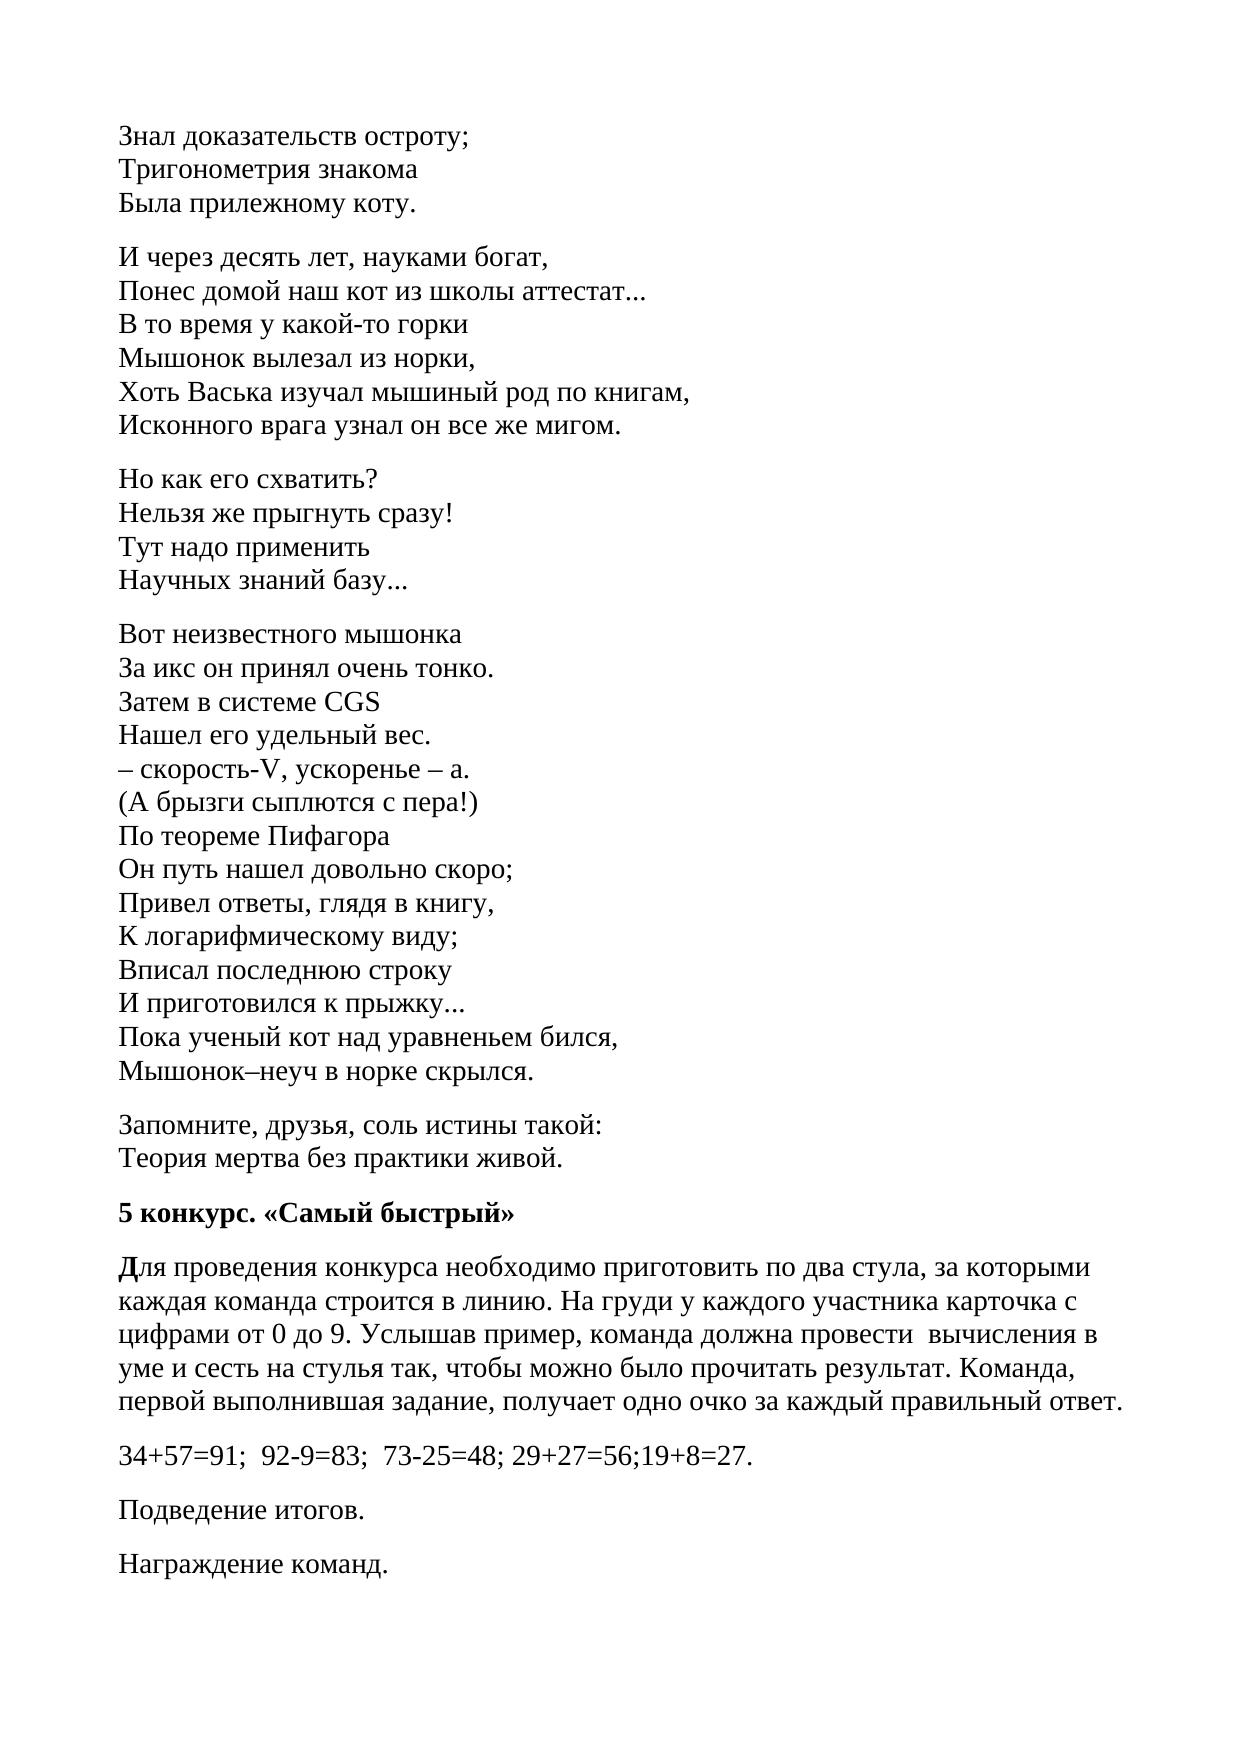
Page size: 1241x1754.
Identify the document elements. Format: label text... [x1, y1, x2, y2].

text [118, 118, 1152, 219]
text 5 конкурс. «Самый быстрый» [118, 1195, 1152, 1228]
text Вот неизвестного мышонка За икс он принял очень тонко. Затем в системе CGS Нашел его удельный вес. – скорость-V, ускоренье – а. (А брызги сыплются с пера!) По теореме Пифагора Он путь нашел довольно скоро; Привел ответы, глядя в книгу, К логарифмическому виду; Вписал последнюю строку И приготовился к прыжку... Пока ученый кот над уравненьем бился, Мышонок–неуч в норке скрылся. [118, 617, 1152, 1086]
text 34+57=91; 92-9=83; 73-25=48; 29+27=56;19+8=27. [118, 1438, 1152, 1471]
text Для проведения конкурса необходимо приготовить по два стула, за которыми каждая команда строится в линию. На груди у каждого участника карточка с цифрами от 0 до 9. Услышав пример, команда должна провести вычисления в уме и сесть на стулья так, чтобы можно было прочитать результат. Команда, первой выполнившая задание, получает одно очко за каждый правильный ответ. [118, 1249, 1152, 1417]
text Награждение команд. [118, 1547, 1152, 1580]
text Но как его схватить? Нельзя же прыгнуть сразу! Тут надо применить Научных знаний базу... [118, 462, 1152, 596]
text Подведение итогов. [118, 1492, 1152, 1526]
text И через десять лет, науками богат, Понес домой наш кот из школы аттестат... В то время у какой-то горки Мышонок вылезал из норки, Хоть Васька изучал мышиный род по книгам, Исконного врага узнал он все же мигом. [118, 239, 1152, 441]
text Запомните, друзья, соль истины такой: Теория мертва без практики живой. [118, 1107, 1152, 1174]
